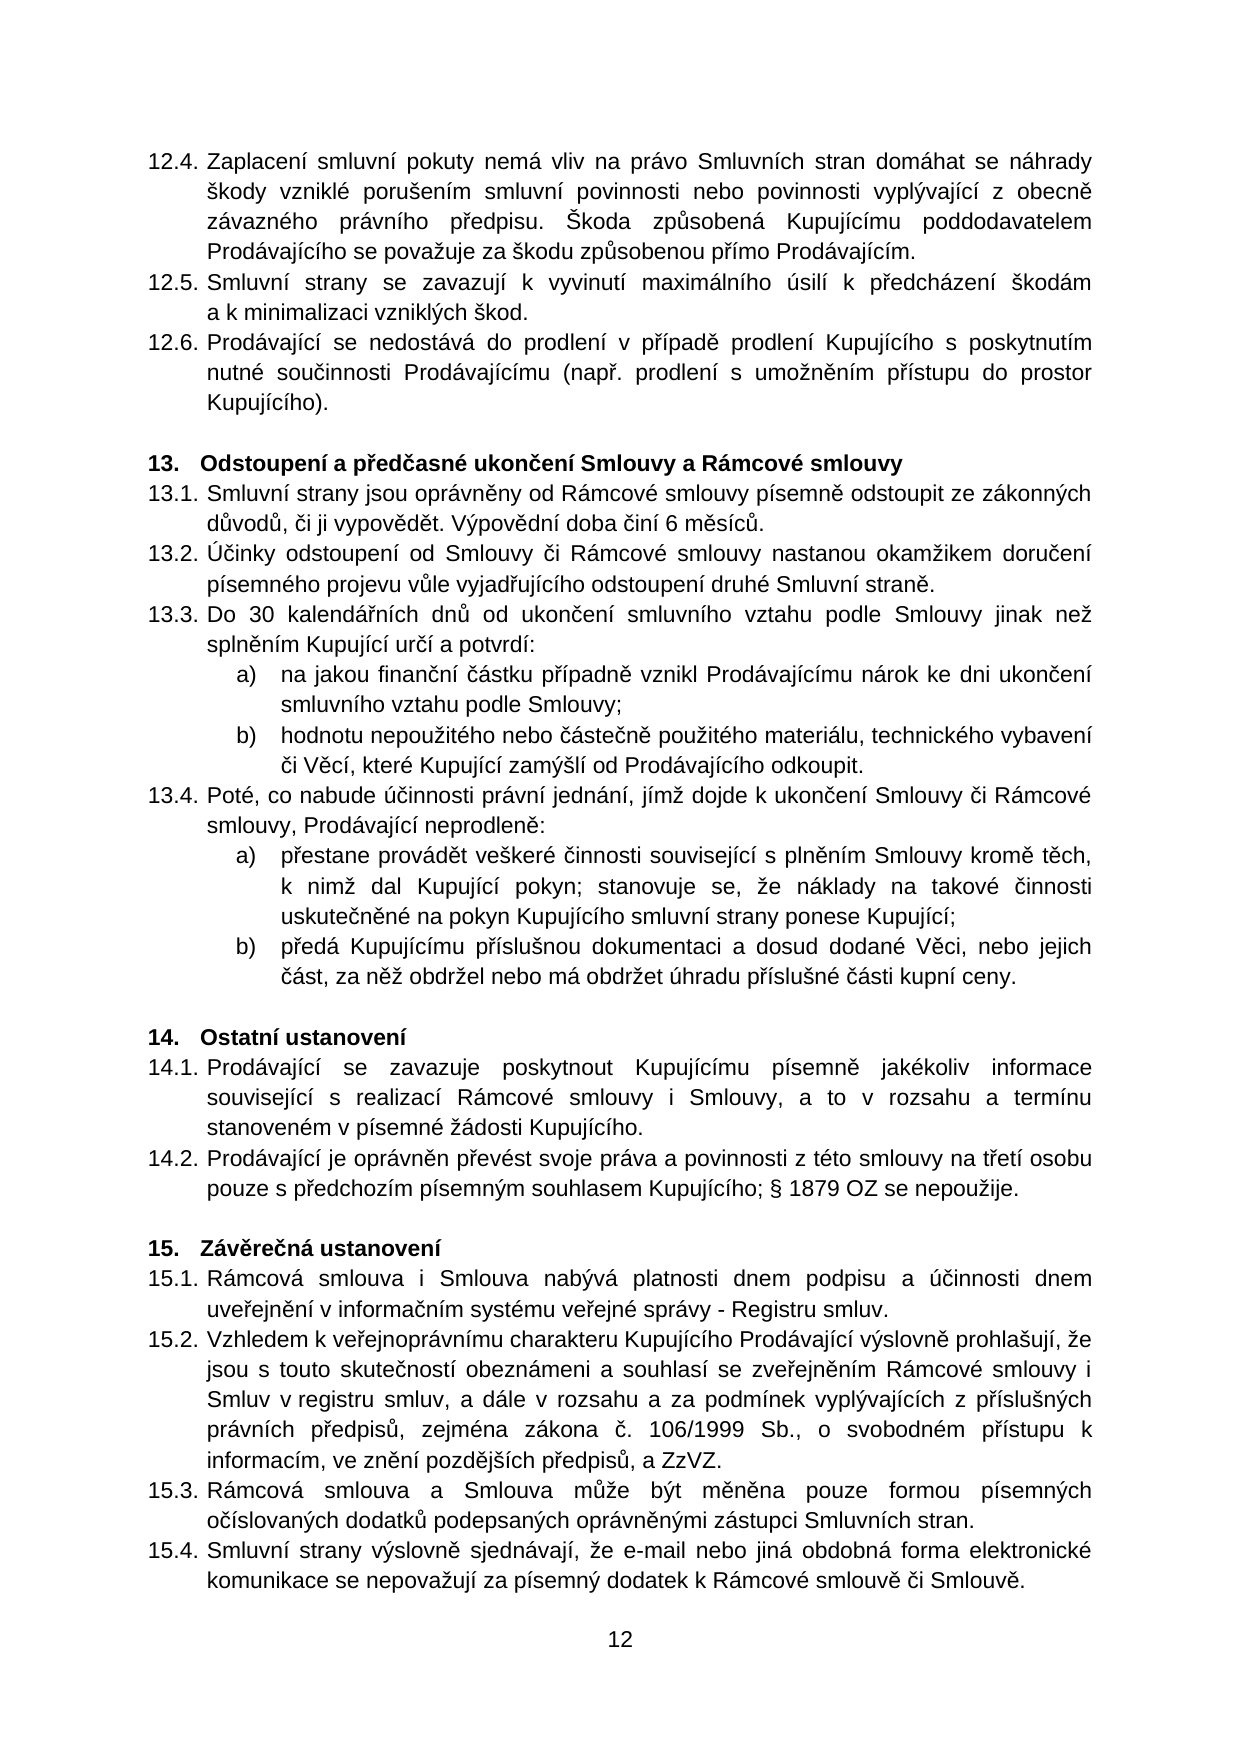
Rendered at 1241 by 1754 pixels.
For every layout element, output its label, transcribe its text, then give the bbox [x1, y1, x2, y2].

list Vzhledem k veřejnoprávnímu charakteru Kupujícího Prodávající výslovně prohlašují, že jsou s touto skutečností obeznámeni a souhlasí se zveřejněním Rámcové smlouvy i Smluv v registru smluv, a dále v rozsahu a za podmínek vyplývajících z příslušných právních předpisů, zejména zákona č. 106/1999 Sb., o svobodném přístupu k informacím, ve znění pozdějších předpisů, a ZzVZ. [148, 1326, 1093, 1473]
list Účinky odstoupení od Smlouvy či Rámcové smlouvy nastanou okamžikem doručení písemného projevu vůle vyjadřujícího odstoupení druhé Smluvní straně. [148, 540, 1093, 597]
list Odstoupení a předčasné ukončení Smlouvy a Rámcové smlouvy [148, 450, 1093, 476]
list přestane provádět veškeré činnosti související s plněním Smlouvy kromě těch, k nimž dal Kupující pokyn; stanovuje se, že náklady na takové činnosti uskutečněné na pokyn Kupujícího smluvní strany ponese Kupující; [236, 842, 1093, 929]
list Smluvní strany jsou oprávněny od Rámcové smlouvy písemně odstoupit ze zákonných důvodů, či ji vypovědět. Výpovědní doba činí 6 měsíců. [148, 480, 1093, 536]
list Rámcová smlouva a Smlouva může být měněna pouze formou písemných očíslovaných dodatků podepsaných oprávněnými zástupci Smluvních stran. [148, 1477, 1093, 1533]
list Zaplacení smluvní pokuty nemá vliv na právo Smluvních stran domáhat se náhrady škody vzniklé porušením smluvní povinnosti nebo povinnosti vyplývající z obecně závazného právního předpisu. Škoda způsobená Kupujícímu poddodavatelem Prodávajícího se považuje za škodu způsobenou přímo Prodávajícím. [148, 148, 1093, 264]
list Smluvní strany výslovně sjednávají, že e-mail nebo jiná obdobná forma elektronické komunikace se nepovažují za písemný dodatek k Rámcové smlouvě či Smlouvě. [148, 1537, 1093, 1594]
list předá Kupujícímu příslušnou dokumentaci a dosud dodané Věci, nebo jejich část, za něž obdržel nebo má obdržet úhradu příslušné části kupní ceny. [236, 933, 1093, 989]
list na jakou finanční částku případně vznikl Prodávajícímu nárok ke dni ukončení smluvního vztahu podle Smlouvy; [236, 661, 1093, 718]
list Poté, co nabude účinnosti právní jednání, jímž dojde k ukončení Smlouvy či Rámcové smlouvy, Prodávající neprodleně: [148, 782, 1093, 838]
list Rámcová smlouva i Smlouva nabývá platnosti dnem podpisu a účinnosti dnem uveřejnění v informačním systému veřejné správy - Registru smluv. [148, 1265, 1093, 1322]
list Prodávající se nedostává do prodlení v případě prodlení Kupujícího s poskytnutím nutné součinnosti Prodávajícímu (např. prodlení s umožněním přístupu do prostor Kupujícího). [148, 329, 1093, 416]
list Smluvní strany se zavazují k vyvinutí maximálního úsilí k předcházení škodám a k minimalizaci vzniklých škod. [148, 268, 1093, 325]
list Závěrečná ustanovení [148, 1235, 1093, 1261]
list Prodávající se zavazuje poskytnout Kupujícímu písemně jakékoliv informace související s realizací Rámcové smlouvy i Smlouvy, a to v rozsahu a termínu stanoveném v písemné žádosti Kupujícího. [148, 1054, 1093, 1141]
list Do 30 kalendářních dnů od ukončení smluvního vztahu podle Smlouvy jinak než splněním Kupující určí a potvrdí: [148, 601, 1093, 657]
list Ostatní ustanovení [148, 1024, 1093, 1050]
list Prodávající je oprávněn převést svoje práva a povinnosti z této smlouvy na třetí osobu pouze s předchozím písemným souhlasem Kupujícího; § 1879 OZ se nepoužije. [148, 1144, 1093, 1201]
list hodnotu nepoužitého nebo částečně použitého materiálu, technického vybavení či Věcí, které Kupující zamýšlí od Prodávajícího odkoupit. [236, 722, 1093, 778]
